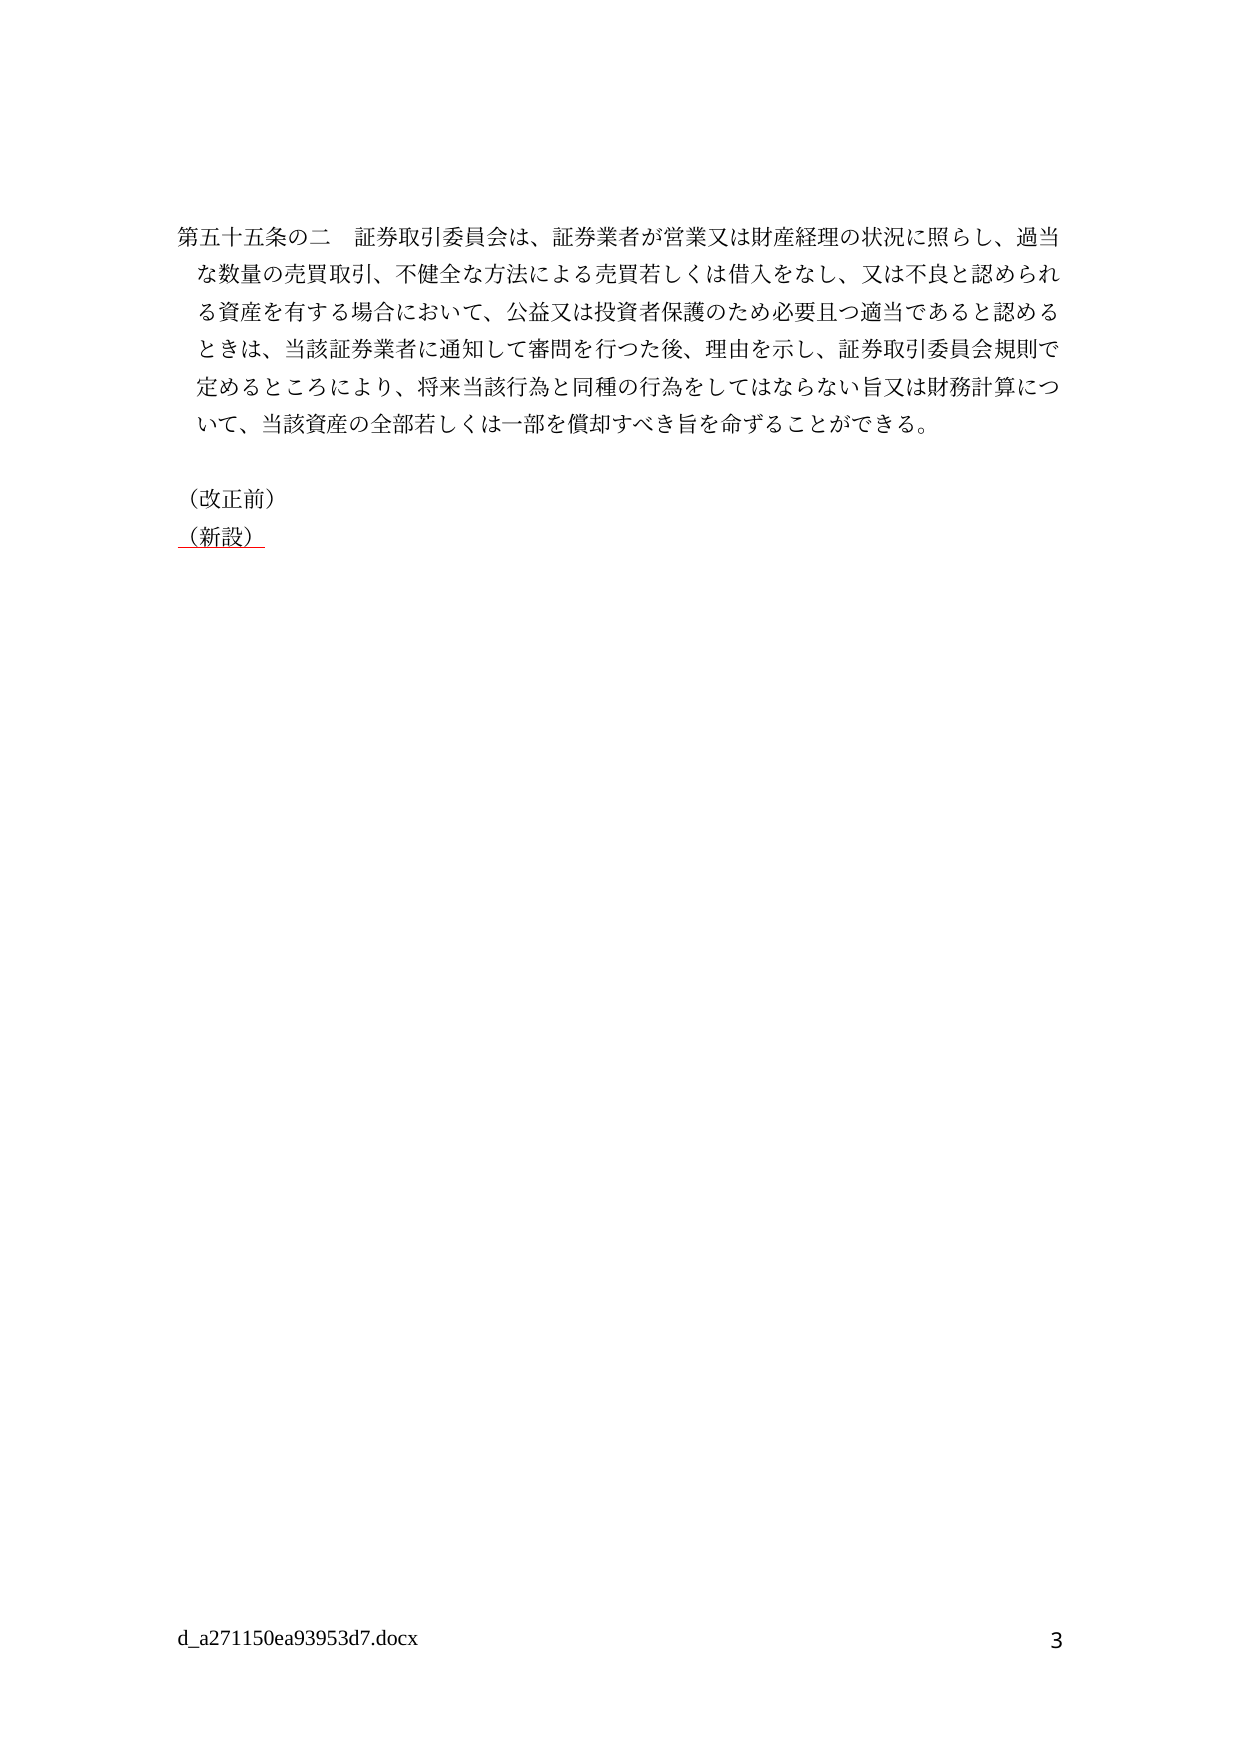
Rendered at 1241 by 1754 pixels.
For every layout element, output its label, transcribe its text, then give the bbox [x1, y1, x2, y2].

text （改正前） [177, 479, 1063, 517]
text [177, 217, 1063, 442]
text （新設） [177, 517, 1063, 554]
